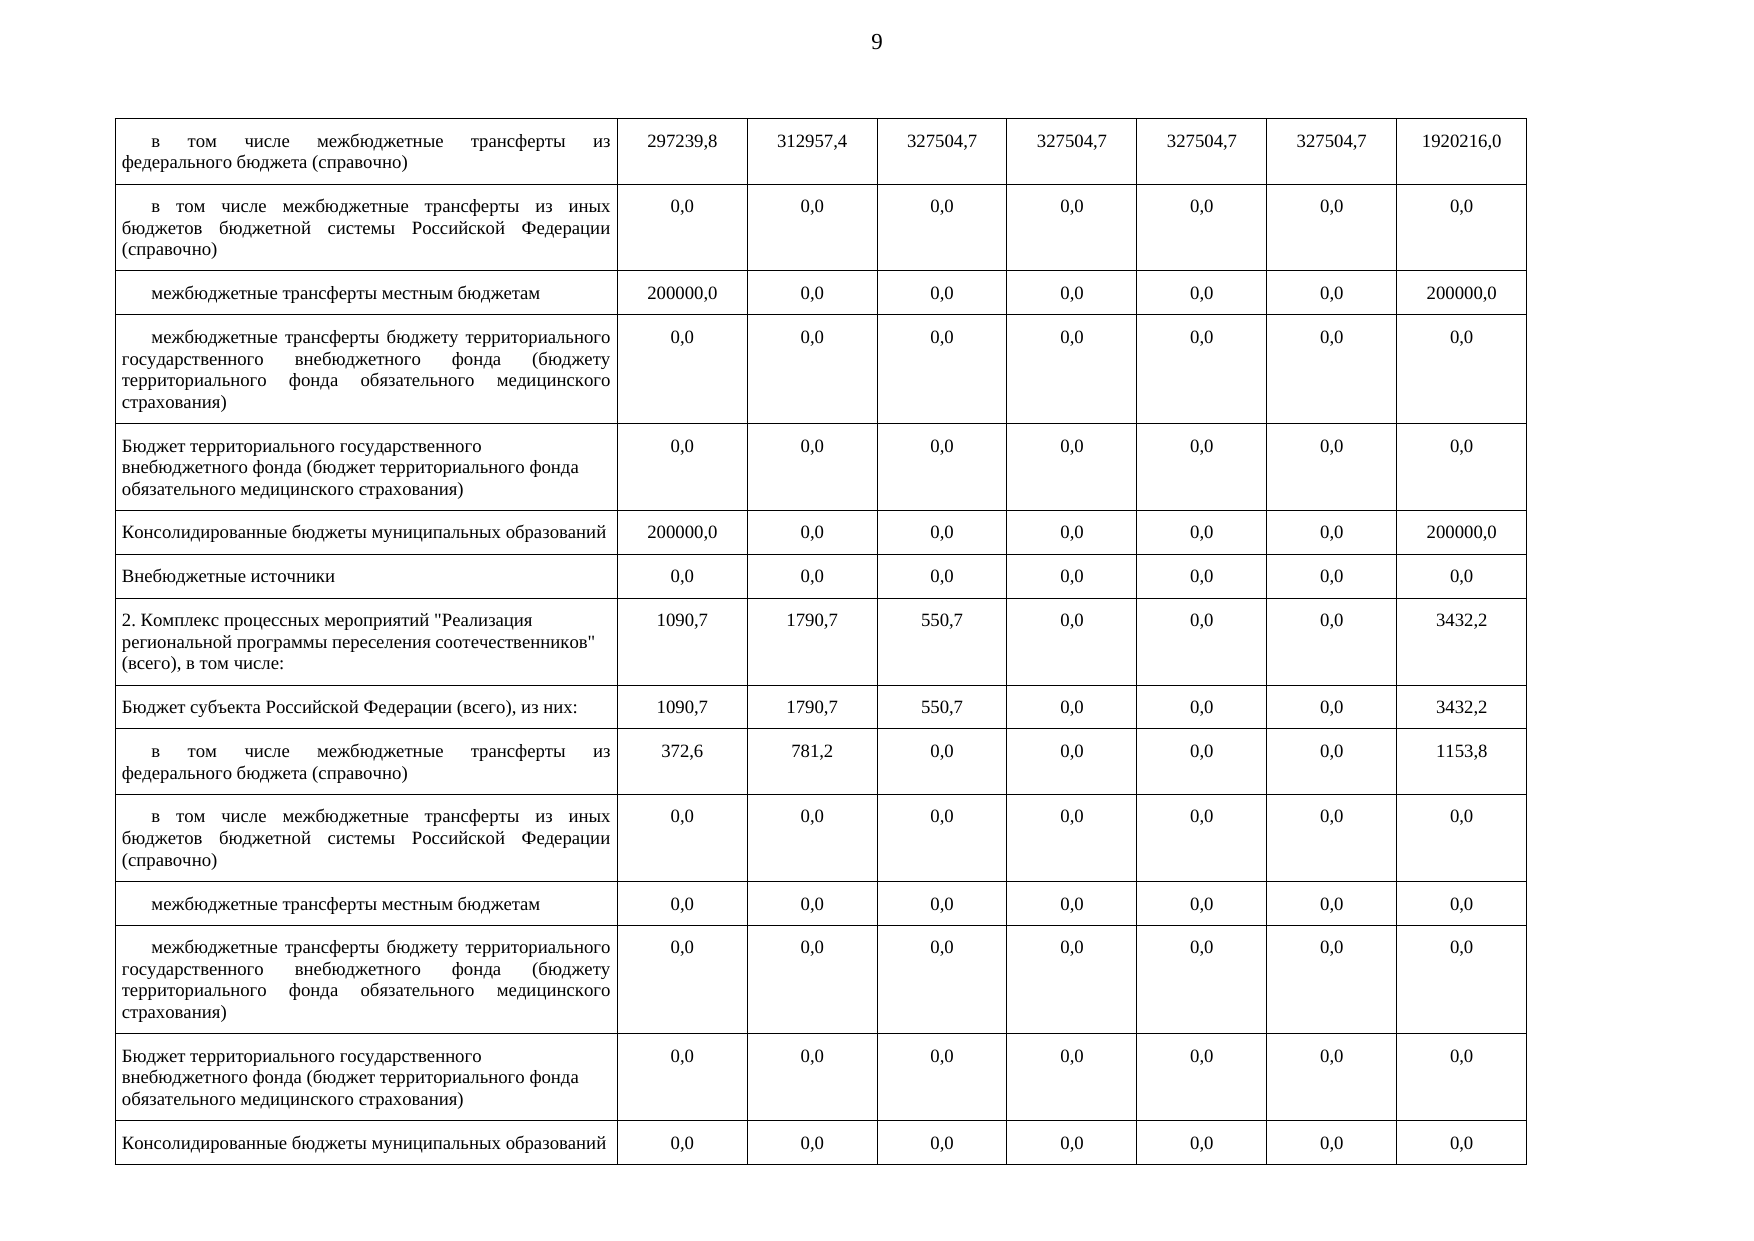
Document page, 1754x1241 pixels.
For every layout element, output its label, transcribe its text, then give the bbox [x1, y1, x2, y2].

table_cell 0,0 [878, 1034, 1006, 1120]
table_cell 1153,8 [1397, 729, 1526, 794]
table_cell 0,0 [1007, 511, 1136, 554]
table_cell 781,2 [748, 729, 877, 794]
table_cell 0,0 [1267, 795, 1396, 881]
table_cell 0,0 [878, 882, 1006, 924]
table_cell 0,0 [878, 185, 1006, 270]
table_cell 0,0 [1137, 1034, 1266, 1120]
table_cell 0,0 [878, 271, 1006, 314]
table_cell Бюджет территориального государственного внебюджетного фонда (бюджет территориального фонда обязательного медицинского страхования) [116, 1034, 617, 1120]
table_cell 0,0 [878, 1121, 1006, 1164]
table_cell 0,0 [1137, 729, 1266, 794]
table_cell 312957,4 [748, 119, 877, 183]
table_cell 1920216,0 [1397, 119, 1526, 183]
table_cell 0,0 [618, 1034, 747, 1120]
table_cell 0,0 [1267, 511, 1396, 554]
table_cell 3432,2 [1397, 599, 1526, 684]
table_cell 0,0 [878, 315, 1006, 423]
table_cell 2. Комплекс процессных мероприятий "Реализация региональной программы переселения соотечественников" (всего), в том числе: [116, 599, 617, 684]
table_cell 3432,2 [1397, 686, 1526, 728]
table_cell 327504,7 [1007, 119, 1136, 183]
table_cell 0,0 [1137, 686, 1266, 728]
table_cell 0,0 [1397, 185, 1526, 270]
table_cell Внебюджетные источники [116, 555, 617, 597]
table_cell 0,0 [1137, 795, 1266, 881]
table_cell 0,0 [1267, 1121, 1396, 1164]
table_cell Консолидированные бюджеты муниципальных образований [116, 511, 617, 554]
table_cell 0,0 [748, 424, 877, 510]
table_cell 0,0 [1397, 926, 1526, 1033]
table_cell 0,0 [1137, 926, 1266, 1033]
table_cell межбюджетные трансферты бюджету территориального государственного внебюджетного фонда (бюджету территориального фонда обязательного медицинского страхования) [116, 315, 617, 423]
table_cell 0,0 [1137, 555, 1266, 597]
table_cell 0,0 [1007, 599, 1136, 684]
table_cell 0,0 [1267, 424, 1396, 510]
table_cell в том числе межбюджетные трансферты из иных бюджетов бюджетной системы Российской Федерации (справочно) [116, 795, 617, 881]
table_cell 327504,7 [878, 119, 1006, 183]
table_cell 0,0 [1397, 882, 1526, 924]
table_cell 0,0 [618, 795, 747, 881]
table_cell 0,0 [1137, 511, 1266, 554]
table_cell 0,0 [878, 511, 1006, 554]
table_cell 327504,7 [1267, 119, 1396, 183]
table_cell 0,0 [1137, 882, 1266, 924]
table_cell 0,0 [618, 555, 747, 597]
table_cell 1790,7 [748, 686, 877, 728]
table_cell 0,0 [748, 1034, 877, 1120]
table_cell 0,0 [1007, 926, 1136, 1033]
table_cell 0,0 [1397, 555, 1526, 597]
table_cell 550,7 [878, 599, 1006, 684]
table_cell 0,0 [1137, 271, 1266, 314]
table_cell 0,0 [618, 424, 747, 510]
table_cell 0,0 [618, 882, 747, 924]
table_cell 0,0 [878, 729, 1006, 794]
table_cell 0,0 [1137, 315, 1266, 423]
table_cell 0,0 [1007, 686, 1136, 728]
table_cell 0,0 [1007, 795, 1136, 881]
table_cell 0,0 [618, 185, 747, 270]
table_cell 0,0 [878, 795, 1006, 881]
table_cell 0,0 [1007, 882, 1136, 924]
table_cell 372,6 [618, 729, 747, 794]
table_cell 0,0 [618, 315, 747, 423]
table_cell 0,0 [1267, 926, 1396, 1033]
table_cell 0,0 [1007, 1034, 1136, 1120]
table_cell 0,0 [1137, 424, 1266, 510]
table_cell 0,0 [618, 1121, 747, 1164]
table_cell 0,0 [1267, 599, 1396, 684]
table_cell 200000,0 [1397, 271, 1526, 314]
table_cell 0,0 [1267, 882, 1396, 924]
table_cell 1790,7 [748, 599, 877, 684]
table_cell 0,0 [748, 882, 877, 924]
table_cell 0,0 [1137, 1121, 1266, 1164]
table_cell 0,0 [878, 555, 1006, 597]
table_cell Бюджет территориального государственного внебюджетного фонда (бюджет территориального фонда обязательного медицинского страхования) [116, 424, 617, 510]
table_cell 0,0 [1397, 795, 1526, 881]
table_cell 0,0 [1007, 1121, 1136, 1164]
table_cell 0,0 [1397, 424, 1526, 510]
table_cell 200000,0 [618, 271, 747, 314]
table_cell Бюджет субъекта Российской Федерации (всего), из них: [116, 686, 617, 728]
table_cell 0,0 [1007, 424, 1136, 510]
table_cell 0,0 [748, 271, 877, 314]
table_cell межбюджетные трансферты бюджету территориального государственного внебюджетного фонда (бюджету территориального фонда обязательного медицинского страхования) [116, 926, 617, 1033]
table_cell 0,0 [618, 926, 747, 1033]
table_cell 0,0 [1397, 315, 1526, 423]
table_cell 0,0 [1267, 271, 1396, 314]
table_cell 0,0 [878, 424, 1006, 510]
table_cell 0,0 [748, 315, 877, 423]
table_cell 0,0 [1137, 185, 1266, 270]
table_cell 0,0 [748, 926, 877, 1033]
table_cell 0,0 [1137, 599, 1266, 684]
table_cell 0,0 [748, 1121, 877, 1164]
table_cell 0,0 [748, 185, 877, 270]
table_cell 0,0 [1267, 185, 1396, 270]
table_cell 0,0 [1007, 315, 1136, 423]
table_cell межбюджетные трансферты местным бюджетам [116, 271, 617, 314]
table_cell в том числе межбюджетные трансферты из федерального бюджета (справочно) [116, 729, 617, 794]
table_cell 0,0 [748, 511, 877, 554]
table_cell 0,0 [1267, 315, 1396, 423]
table_cell в том числе межбюджетные трансферты из иных бюджетов бюджетной системы Российской Федерации (справочно) [116, 185, 617, 270]
table_cell 0,0 [1267, 729, 1396, 794]
table_cell 0,0 [748, 795, 877, 881]
table_cell 0,0 [1007, 271, 1136, 314]
table_cell 1090,7 [618, 599, 747, 684]
table_cell 0,0 [1397, 1034, 1526, 1120]
table_cell 0,0 [1267, 686, 1396, 728]
table_cell 297239,8 [618, 119, 747, 183]
table_cell 1090,7 [618, 686, 747, 728]
table_cell 0,0 [748, 555, 877, 597]
table_cell 0,0 [1267, 1034, 1396, 1120]
table_cell 0,0 [1397, 1121, 1526, 1164]
table_cell 200000,0 [1397, 511, 1526, 554]
table_cell Консолидированные бюджеты муниципальных образований [116, 1121, 617, 1164]
table_cell 0,0 [878, 926, 1006, 1033]
table_cell 0,0 [1267, 555, 1396, 597]
table_cell 200000,0 [618, 511, 747, 554]
table_cell 0,0 [1007, 185, 1136, 270]
table_cell межбюджетные трансферты местным бюджетам [116, 882, 617, 924]
table_cell в том числе межбюджетные трансферты из федерального бюджета (справочно) [116, 119, 617, 183]
table_cell 0,0 [1007, 555, 1136, 597]
table_cell 550,7 [878, 686, 1006, 728]
table_cell 0,0 [1007, 729, 1136, 794]
table_cell 327504,7 [1137, 119, 1266, 183]
